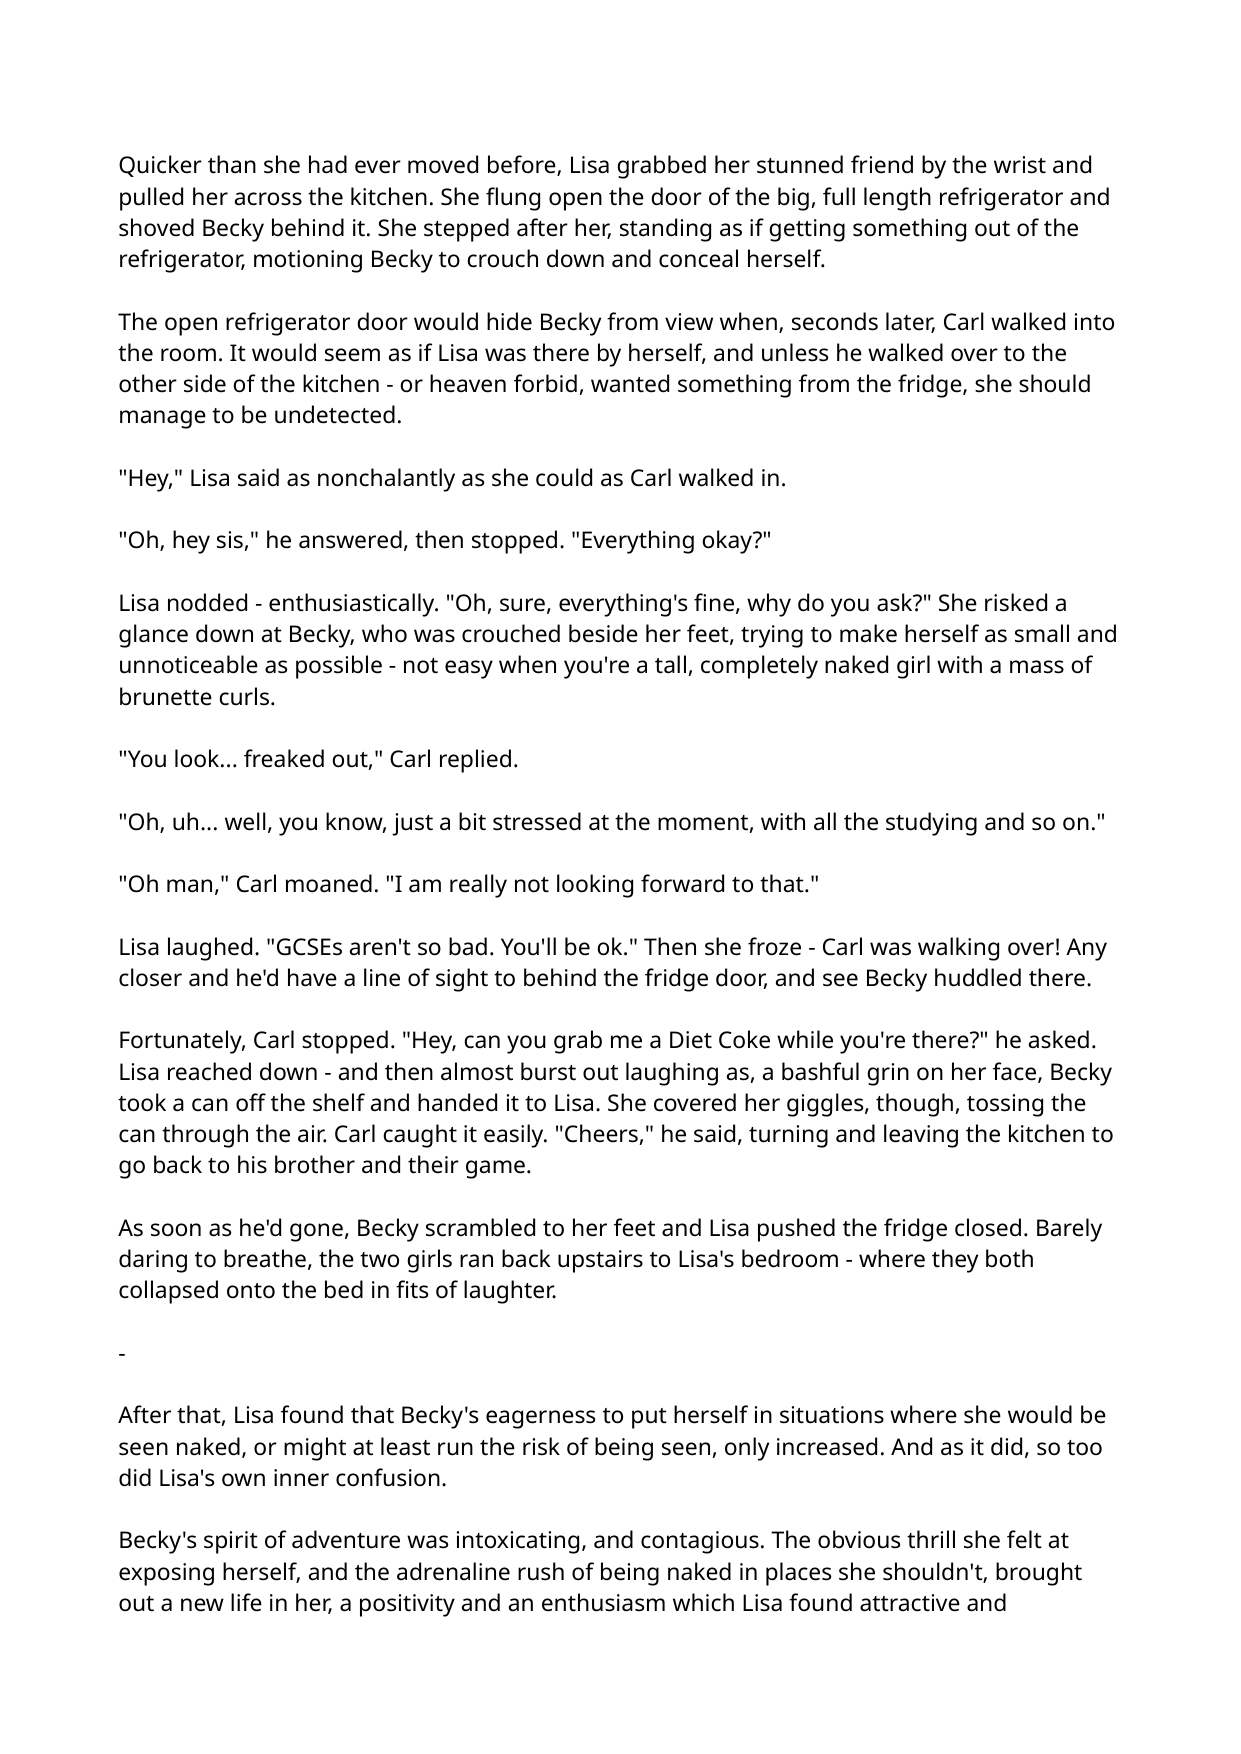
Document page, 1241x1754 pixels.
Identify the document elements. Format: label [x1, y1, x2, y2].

text [118, 118, 1122, 1618]
